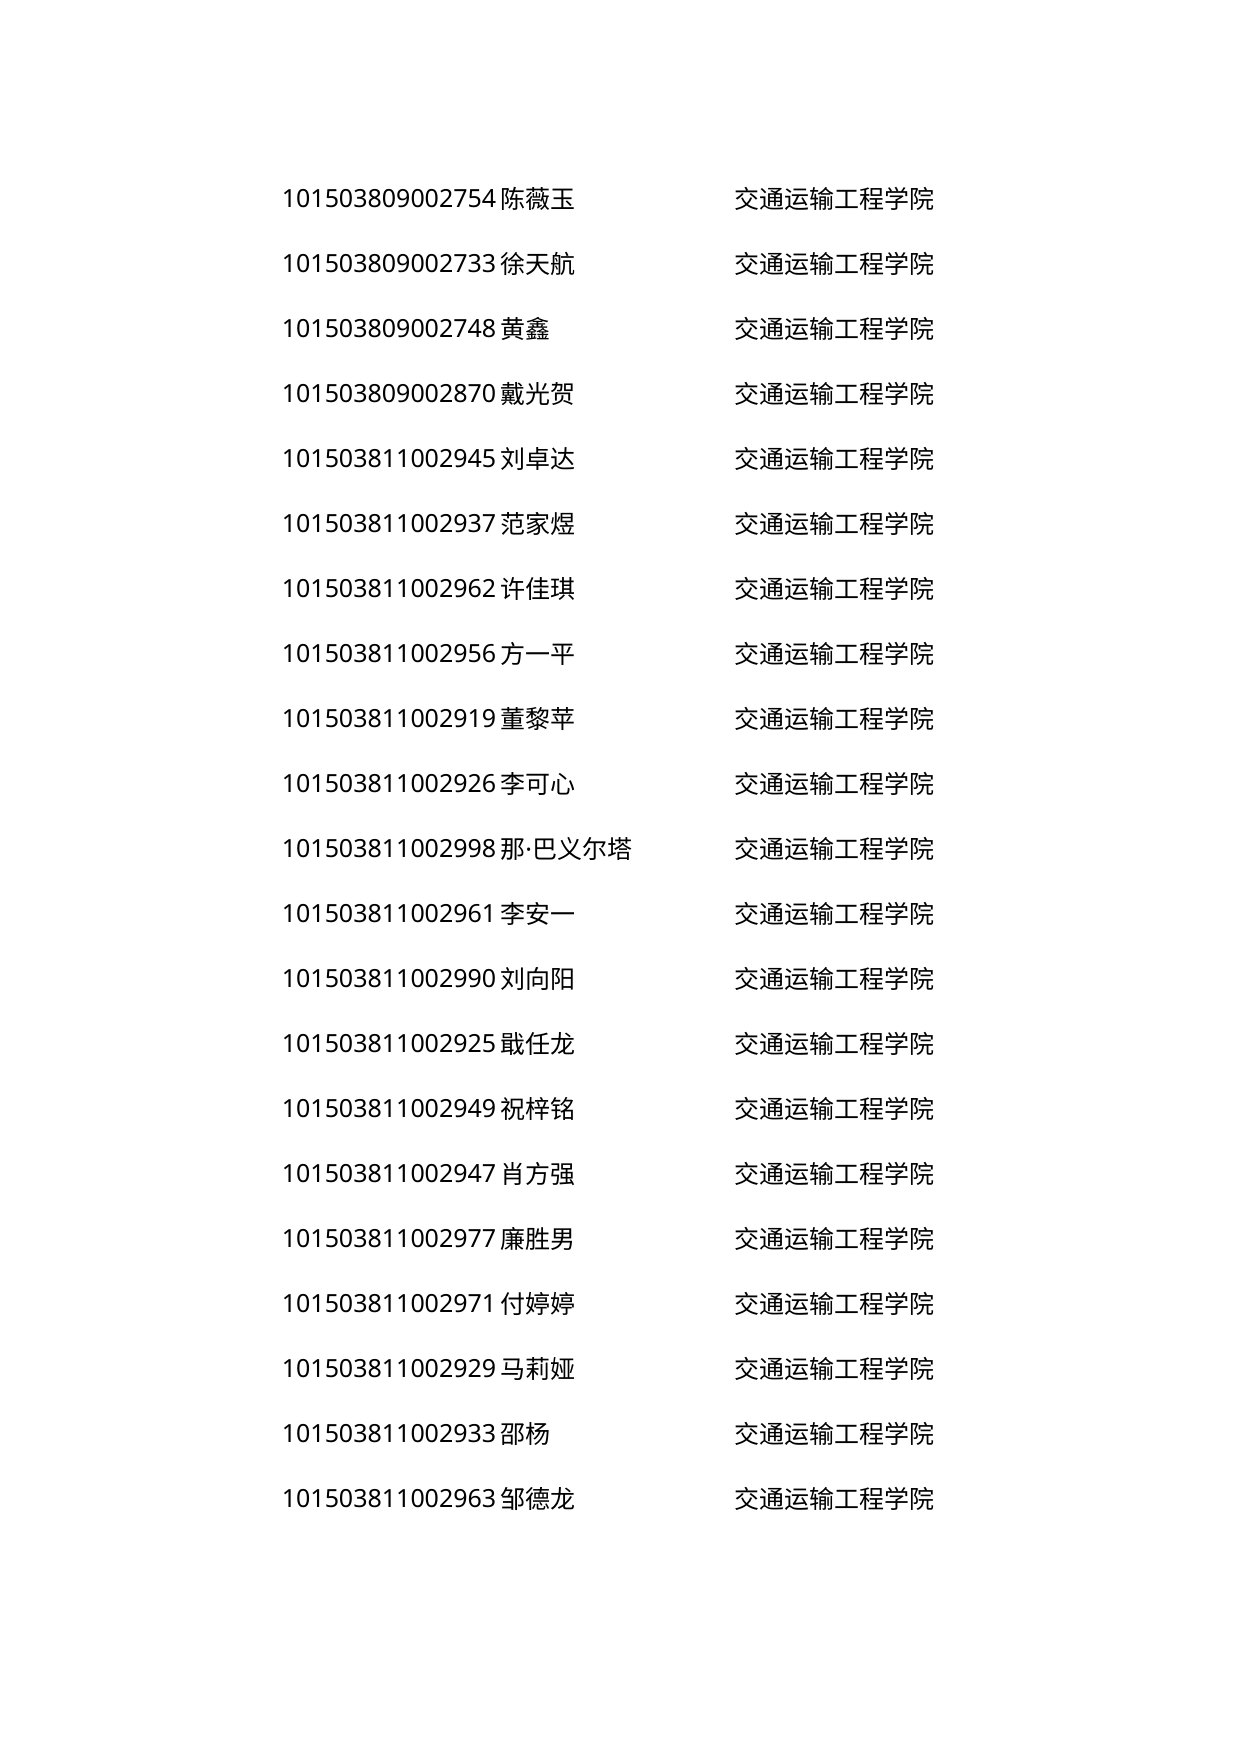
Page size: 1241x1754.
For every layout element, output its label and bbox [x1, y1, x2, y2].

table_header [224, 162, 1016, 1533]
